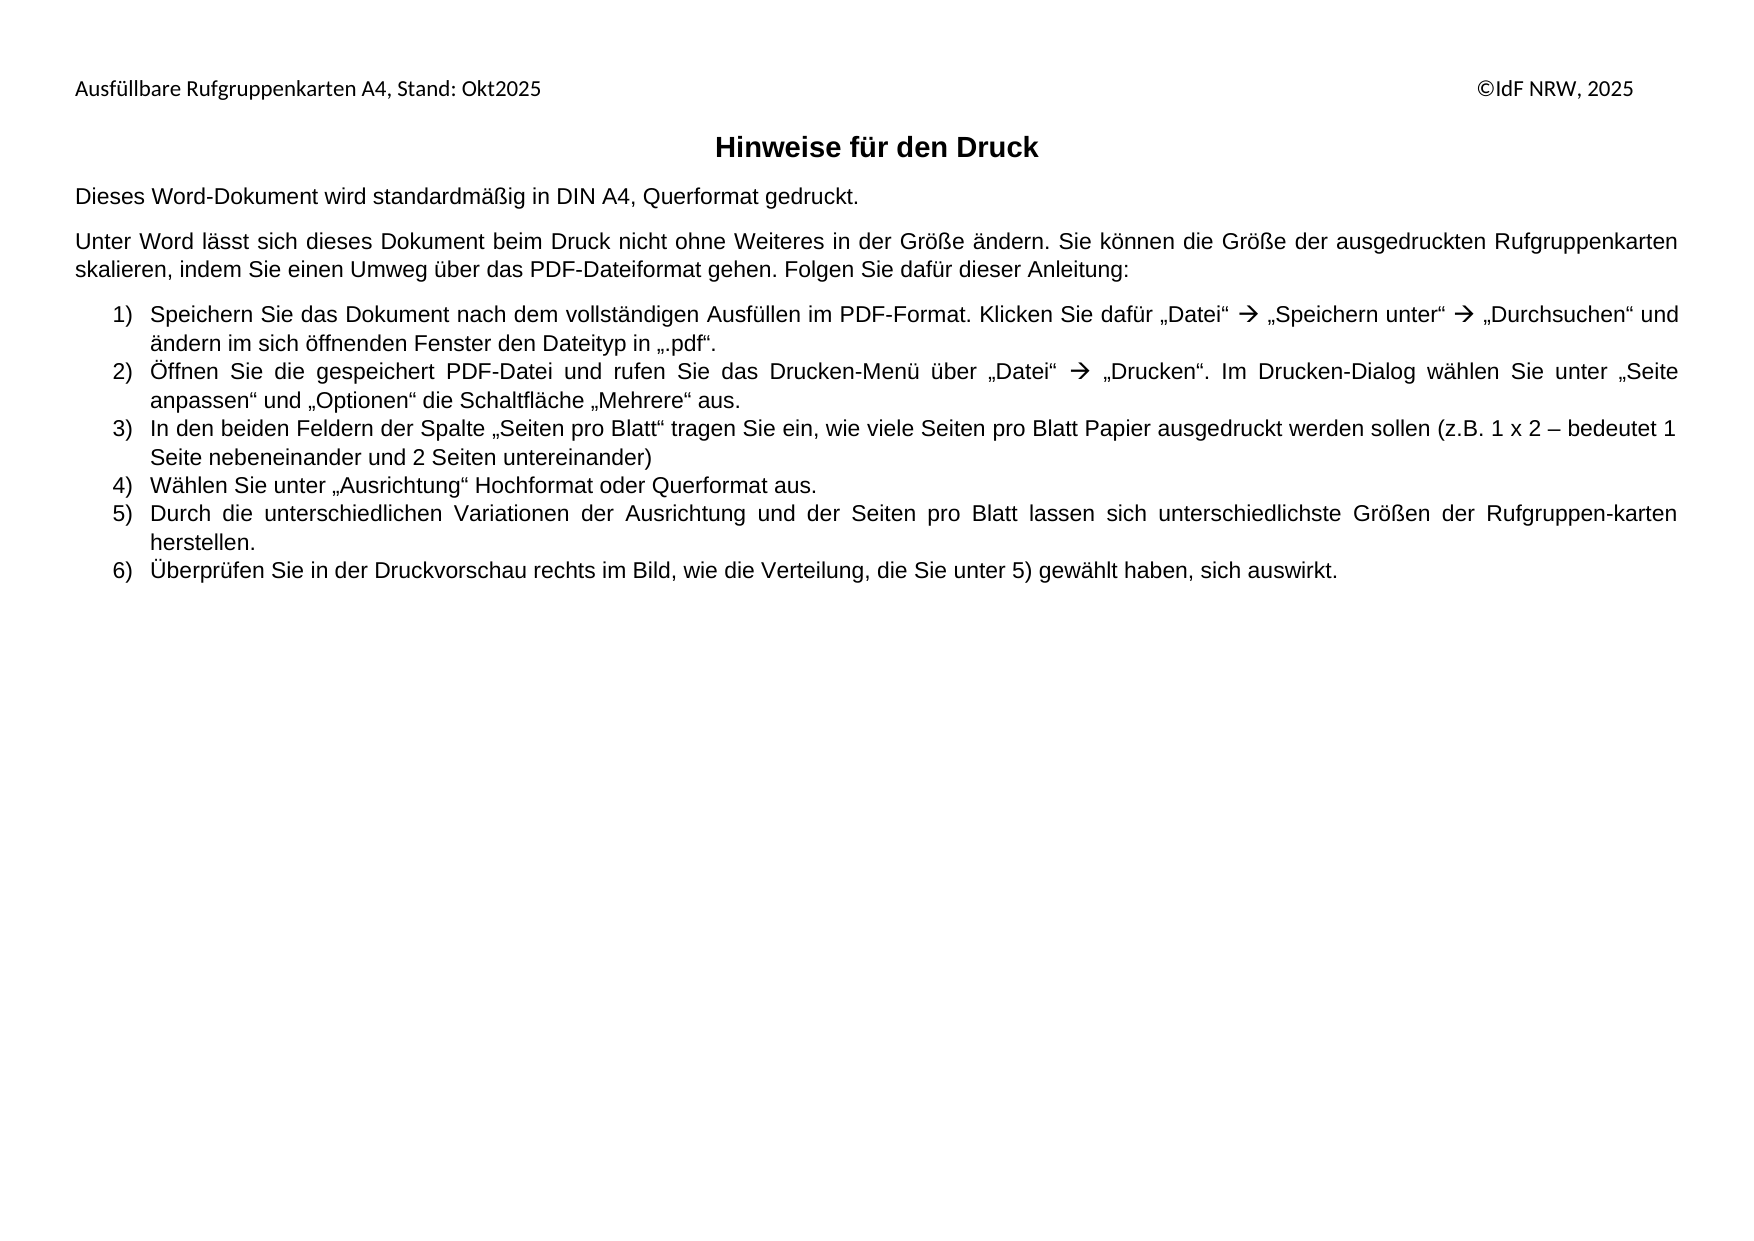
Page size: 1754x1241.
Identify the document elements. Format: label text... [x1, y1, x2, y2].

list In den beiden Feldern der Spalte „Seiten pro Blatt“ tragen Sie ein, wie viele Seiten pro Blatt Papier ausgedruckt werden sollen (z.B. 1 x 2 – bedeutet 1 Seite nebeneinander und 2 Seiten untereinander) [112, 415, 1679, 470]
text Unter Word lässt sich dieses Dokument beim Druck nicht ohne Weiteres in der Größe ändern. Sie können die Größe der ausgedruckten Rufgruppenkarten skalieren, indem Sie einen Umweg über das PDF-Dateiformat gehen. Folgen Sie dafür dieser Anleitung: [75, 228, 1679, 282]
list Speichern Sie das Dokument nach dem vollständigen Ausfüllen im PDF-Format. Klicken Sie dafür „Datei“ „Speichern unter“ „Durchsuchen“ und ändern im sich öffnenden Fenster den Dateityp in „.pdf“. [112, 301, 1679, 356]
list Durch die unterschiedlichen Variationen der Ausrichtung und der Seiten pro Blatt lassen sich unterschiedlichste Größen der Rufgruppen-karten herstellen. [112, 500, 1679, 555]
list Wählen Sie unter „Ausrichtung“ Hochformat oder Querformat aus. [112, 472, 1679, 498]
list Überprüfen Sie in der Druckvorschau rechts im Bild, wie die Verteilung, die Sie unter 5) gewählt haben, sich auswirkt. [112, 557, 1679, 583]
text Hinweise für den Druck [75, 130, 1679, 163]
text Dieses Word-Dokument wird standardmäßig in DIN A4, Querformat gedruckt. [75, 183, 1679, 209]
list Öffnen Sie die gespeichert PDF-Datei und rufen Sie das Drucken-Menü über „Datei“ „Drucken“. Im Drucken-Dialog wählen Sie unter „Seite anpassen“ und „Optionen“ die Schaltfläche „Mehrere“ aus. [112, 358, 1679, 413]
